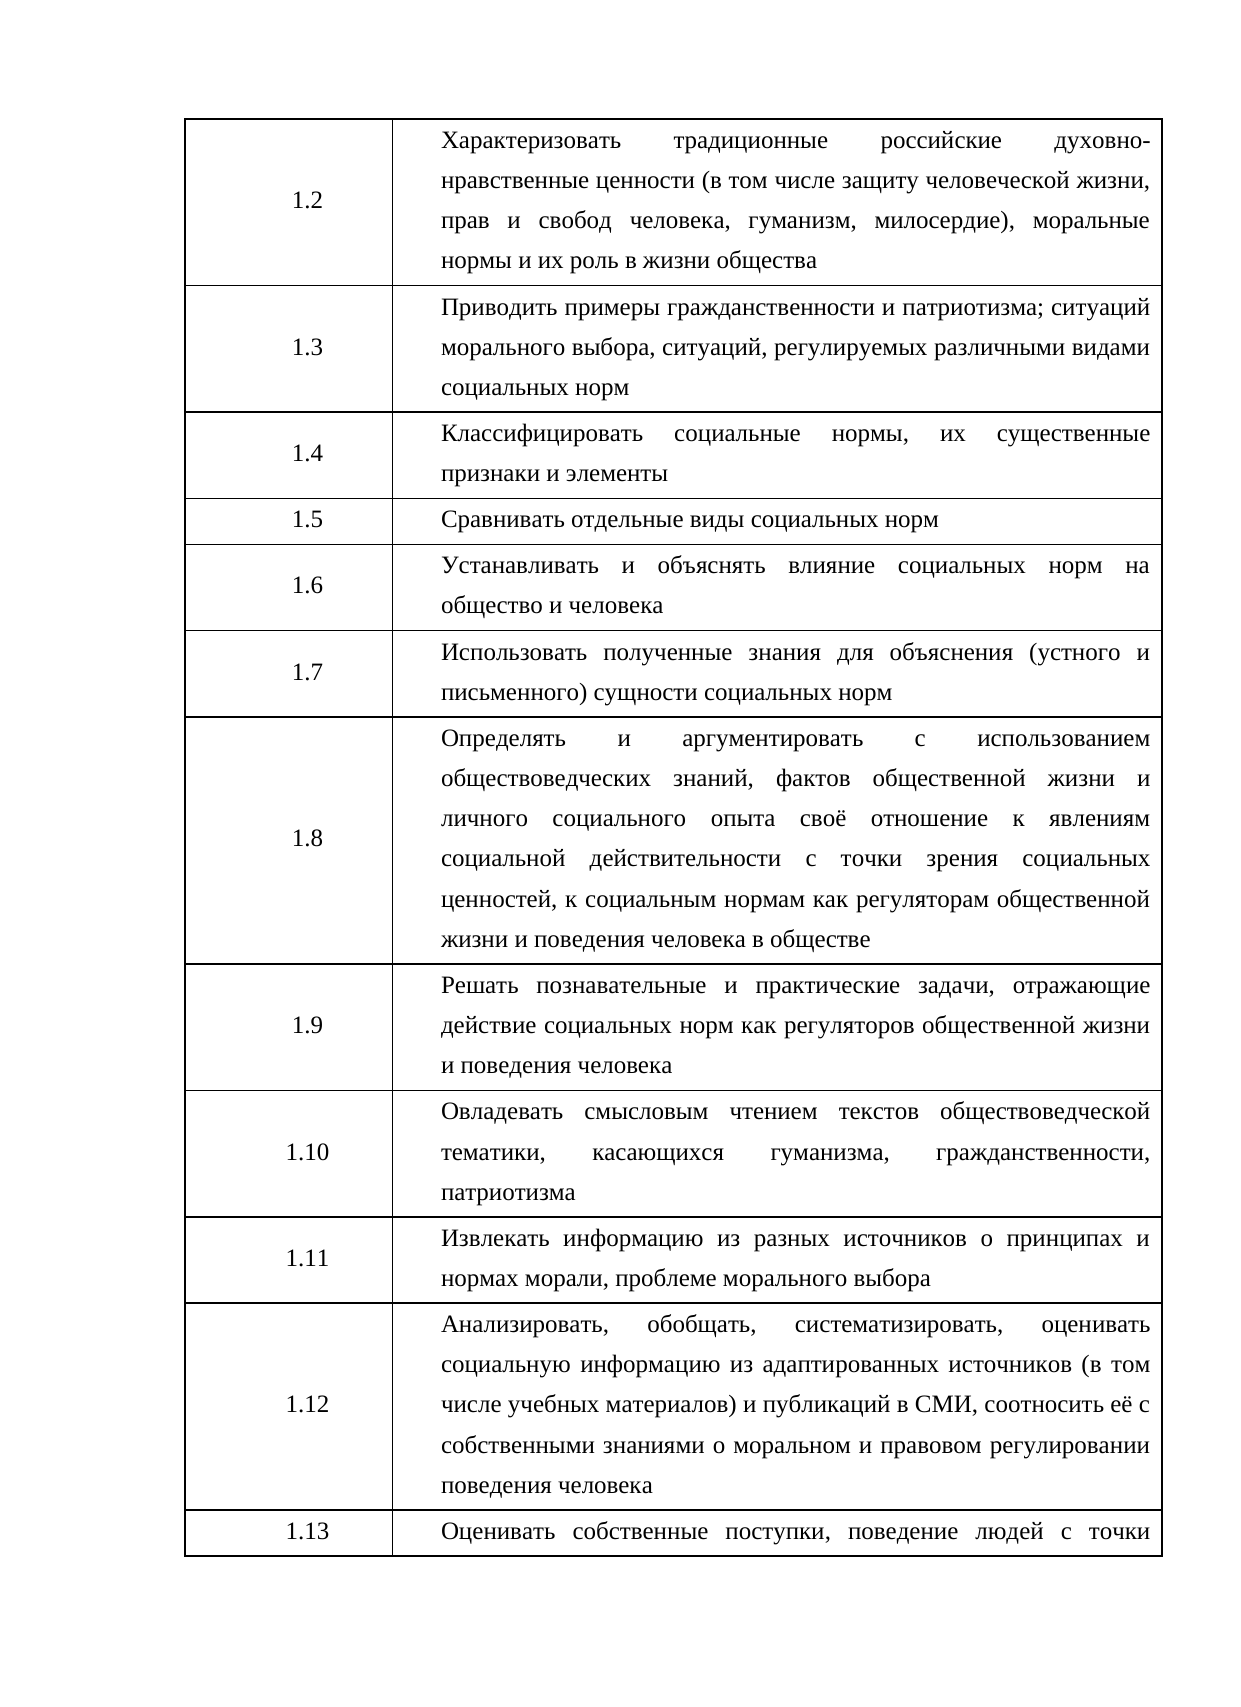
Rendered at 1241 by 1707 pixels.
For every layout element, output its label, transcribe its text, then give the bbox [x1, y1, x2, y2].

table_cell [393, 1511, 1161, 1555]
table_cell Овладевать смысловым чтением текстов обществоведческой тематики, касающихся гуманизма, гражданственности, патриотизма [393, 1091, 1161, 1216]
table_cell 1.12 [186, 1304, 392, 1509]
table_cell Решать познавательные и практические задачи, отражающие действие социальных норм как регуляторов общественной жизни и поведения человека [393, 965, 1161, 1089]
table_cell 1.10 [186, 1091, 392, 1216]
table_cell 1.13 [186, 1511, 392, 1555]
table_cell Характеризовать традиционные российские духовно-нравственные ценности (в том числе защиту человеческой жизни, прав и свобод человека, гуманизм, милосердие), моральные нормы и их роль в жизни общества [393, 120, 1161, 285]
table_cell Извлекать информацию из разных источников о принципах и нормах морали, проблеме морального выбора [393, 1218, 1161, 1302]
table_cell 1.7 [186, 631, 392, 716]
table_cell Классифицировать социальные нормы, их существенные признаки и элементы [393, 413, 1161, 497]
table_cell 1.9 [186, 965, 392, 1089]
table_cell 1.6 [186, 545, 392, 630]
table_cell 1.11 [186, 1218, 392, 1302]
table_cell 1.8 [186, 718, 392, 963]
table_cell Анализировать, обобщать, систематизировать, оценивать социальную информацию из адаптированных источников (в том числе учебных материалов) и публикаций в СМИ, соотносить её с собственными знаниями о моральном и правовом регулировании поведения человека [393, 1304, 1161, 1509]
table_cell Приводить примеры гражданственности и патриотизма; ситуаций морального выбора, ситуаций, регулируемых различными видами социальных норм [393, 286, 1161, 411]
table_cell 1.5 [186, 499, 392, 543]
table_cell 1.4 [186, 413, 392, 497]
table_cell 1.3 [186, 286, 392, 411]
table_cell Сравнивать отдельные виды социальных норм [393, 499, 1161, 543]
table_cell Устанавливать и объяснять влияние социальных норм на общество и человека [393, 545, 1161, 630]
table_cell Определять и аргументировать с использованием обществоведческих знаний, фактов общественной жизни и личного социального опыта своё отношение к явлениям социальной действительности с точки зрения социальных ценностей, к социальным нормам как регуляторам общественной жизни и поведения человека в обществе [393, 718, 1161, 963]
table_cell Использовать полученные знания для объяснения (устного и письменного) сущности социальных норм [393, 631, 1161, 716]
table_cell 1.2 [186, 120, 392, 285]
